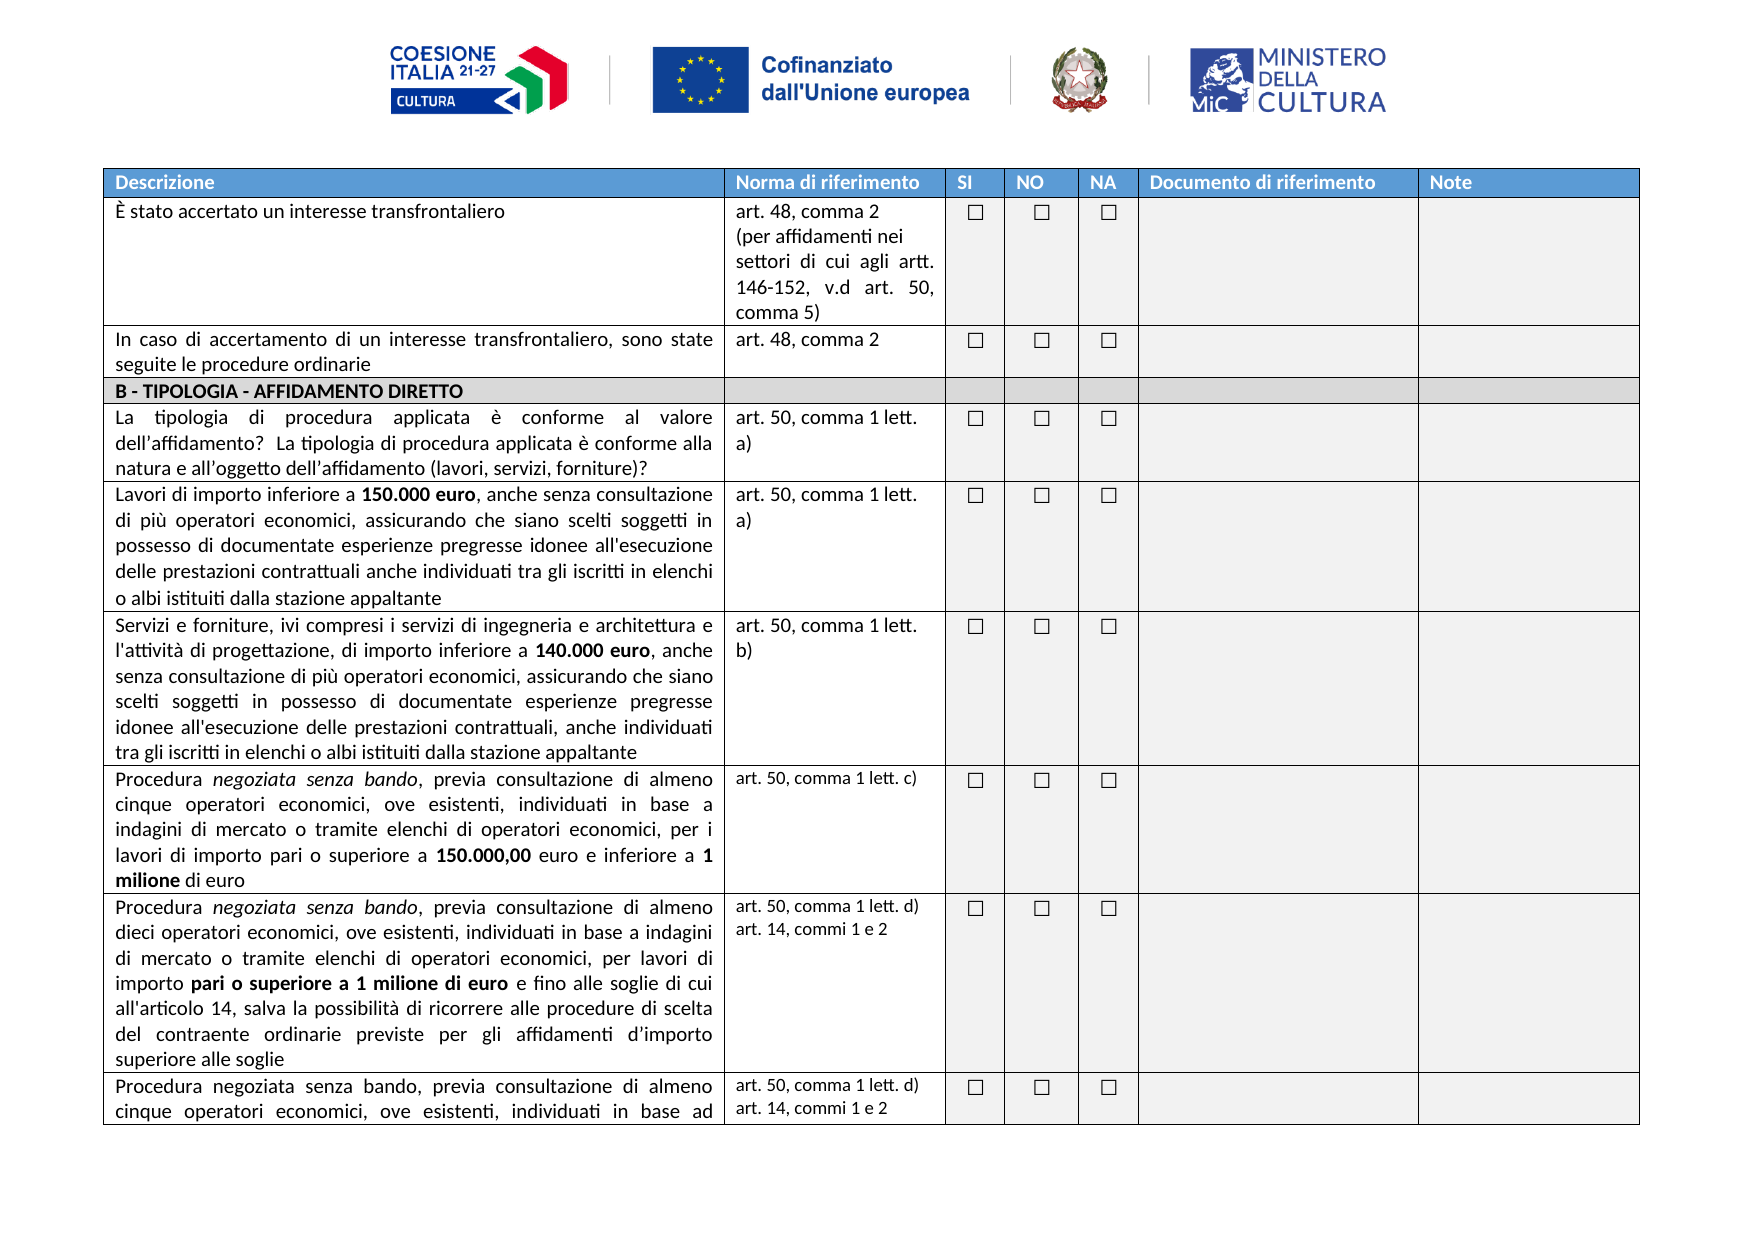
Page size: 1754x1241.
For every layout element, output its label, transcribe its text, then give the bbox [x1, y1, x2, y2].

table_cell art. 50, comma 1 lett. d) art. 14, commi 1 e 2 [725, 1073, 945, 1124]
table_header NO [1005, 169, 1078, 197]
table_cell [1139, 482, 1418, 611]
table_cell [1079, 326, 1138, 377]
table_cell [1005, 1073, 1078, 1124]
table_cell [1139, 894, 1418, 1072]
table_header Documento di riferimento [1139, 169, 1418, 197]
table_cell [1139, 404, 1418, 481]
table_cell [1079, 198, 1138, 325]
table_cell [1005, 198, 1078, 325]
table_cell Lavori di importo inferiore a 150.000 euro, anche senza consultazione di più operatori economici, assicurando che siano scelti soggetti in possesso di documentate esperienze pregresse idonee all'esecuzione delle prestazioni contrattuali anche individuati tra gli iscritti in elenchi o albi istituiti dalla stazione appaltante [104, 482, 724, 611]
table_cell La tipologia di procedura applicata è conforme al valore dell’affidamento? La tipologia di procedura applicata è conforme alla natura e all’oggetto dell’affidamento (lavori, servizi, forniture)? [104, 404, 724, 481]
table_cell [1079, 766, 1138, 893]
table_header Note [1419, 169, 1639, 197]
table_cell art. 50, comma 1 lett. b) [725, 612, 945, 765]
table_cell [1419, 404, 1639, 481]
table_cell art. 50, comma 1 lett. a) [725, 482, 945, 611]
table_cell [946, 378, 1004, 403]
table_cell [725, 378, 945, 403]
table_cell [1079, 482, 1138, 611]
table_cell [1139, 378, 1418, 403]
table_cell [1419, 612, 1639, 765]
table_cell [1079, 1073, 1138, 1124]
table_cell [1419, 766, 1639, 893]
table_cell [1139, 612, 1418, 765]
table_cell [1005, 378, 1078, 403]
table_cell [1419, 1073, 1639, 1124]
table_cell [1079, 404, 1138, 481]
table_cell [1005, 404, 1078, 481]
picture [355, 29, 1421, 134]
table_header SI [946, 169, 1004, 197]
table_cell [1419, 894, 1639, 1072]
table_cell [1419, 482, 1639, 611]
table_cell [1419, 198, 1639, 325]
table_cell Procedura negoziata senza bando, previa consultazione di almeno dieci operatori economici, ove esistenti, individuati in base a indagini di mercato o tramite elenchi di operatori economici, per lavori di importo pari o superiore a 1 milione di euro e fino alle soglie di cui all'articolo 14, salva la possibilità di ricorrere alle procedure di scelta del contraente ordinarie previste per gli affidamenti d’importo superiore alle soglie [104, 894, 724, 1072]
table_cell [1419, 326, 1639, 377]
table_cell art. 48, comma 2 [725, 326, 945, 377]
table_cell [1139, 198, 1418, 325]
table_cell art. 50, comma 1 lett. c) [725, 766, 945, 893]
table_header Descrizione [104, 169, 724, 197]
table_cell In caso di accertamento di un interesse transfrontaliero, sono state seguite le procedure ordinarie [104, 326, 724, 377]
table_cell [1139, 1073, 1418, 1124]
table_cell Servizi e forniture, ivi compresi i servizi di ingegneria e architettura e l'attività di progettazione, di importo inferiore a 140.000 euro, anche senza consultazione di più operatori economici, assicurando che siano scelti soggetti in possesso di documentate esperienze pregresse idonee all'esecuzione delle prestazioni contrattuali, anche individuati tra gli iscritti in elenchi o albi istituiti dalla stazione appaltante [104, 612, 724, 765]
table_cell [1005, 482, 1078, 611]
table_cell [1005, 326, 1078, 377]
table_header NA [1079, 169, 1138, 197]
table_cell [1079, 378, 1138, 403]
table_cell art. 50, comma 1 lett. d) art. 14, commi 1 e 2 [725, 894, 945, 1072]
table_cell [1005, 612, 1078, 765]
table_cell [1139, 326, 1418, 377]
table_cell art. 48, comma 2 (per affidamenti nei settori di cui agli artt. 146-152, v.d art. 50, comma 5) [725, 198, 945, 325]
table_cell art. 50, comma 1 lett. a) [725, 404, 945, 481]
table_cell [1005, 894, 1078, 1072]
table_cell [1079, 612, 1138, 765]
table_cell È stato accertato un interesse transfrontaliero [104, 198, 724, 325]
table_cell B - TIPOLOGIA - AFFIDAMENTO DIRETTO [104, 378, 724, 403]
table_cell [1079, 894, 1138, 1072]
table_cell Procedura negoziata senza bando, previa consultazione di almeno cinque operatori economici, ove esistenti, individuati in base a indagini di mercato o tramite elenchi di operatori economici, per i lavori di importo pari o superiore a 150.000,00 euro e inferiore a 1 milione di euro [104, 766, 724, 893]
table_cell [1005, 766, 1078, 893]
table_cell [1419, 378, 1639, 403]
table_cell [1139, 766, 1418, 893]
table_header Norma di riferimento [725, 169, 945, 197]
